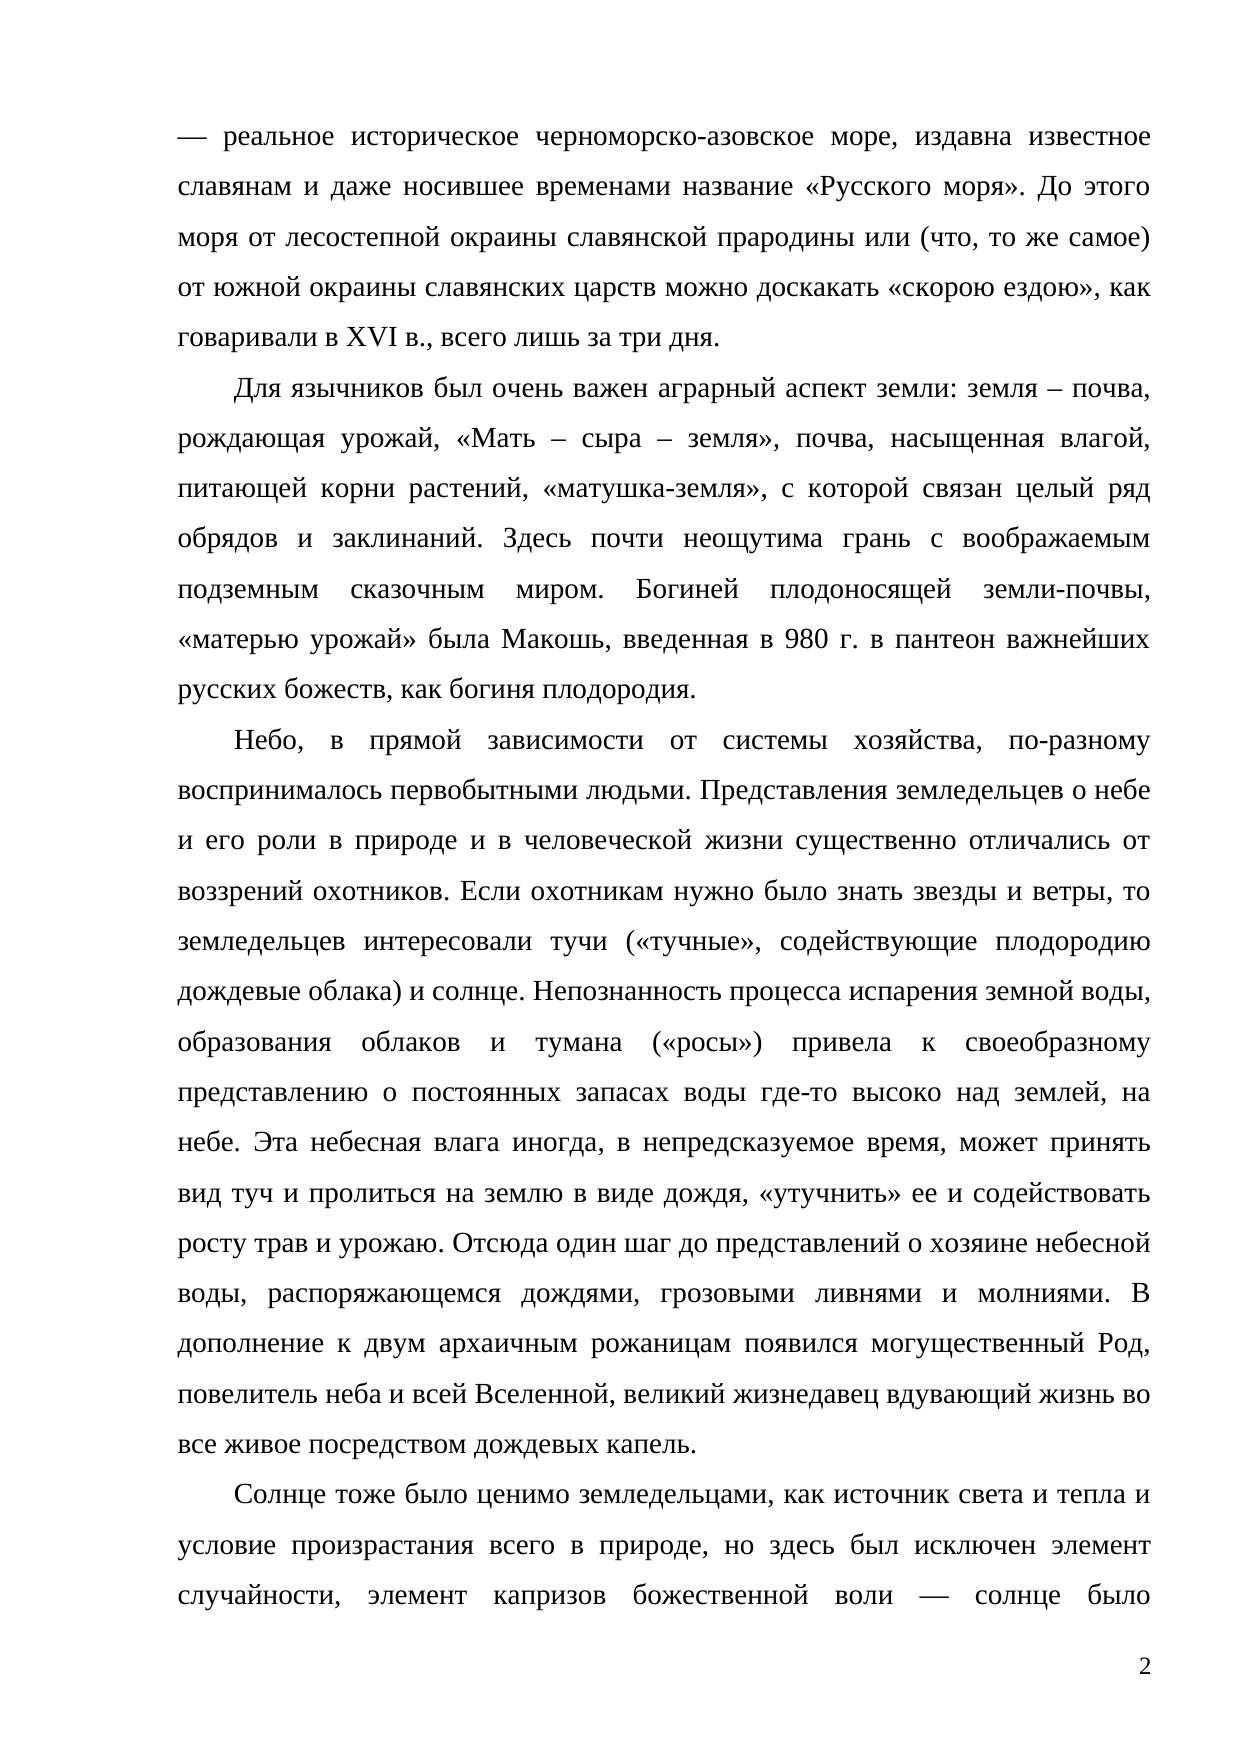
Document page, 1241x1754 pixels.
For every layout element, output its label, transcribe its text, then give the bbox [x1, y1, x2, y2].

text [177, 1477, 1152, 1611]
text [177, 118, 1152, 353]
text Для язычников был очень важен аграрный аспект земли: земля – почва, рождающая урожай, «Мать – сыра – земля», почва, насыщенная влагой, питающей корни растений, «матушка-земля», с которой связан целый ряд обрядов и заклинаний. Здесь почти неощутима грань с воображаемым подземным сказочным миром. Богиней плодоносящей земли-почвы, «матерью урожай» была Макошь, введенная в 980 г. в пантеон важнейших русских божеств, как богиня плодородия. [177, 370, 1152, 705]
text Небо, в прямой зависимости от системы хозяйства, по-разному воспринималось первобытными людьми. Представления земледельцев о небе и его роли в природе и в человеческой жизни существенно отличались от воззрений охотников. Если охотникам нужно было знать звезды и ветры, то земледельцев интересовали тучи («тучные», содействующие плодородию дождевые облака) и солнце. Непознанность процесса испарения земной воды, образования облаков и тумана («росы») привела к своеобразному представлению о постоянных запасах воды где-то высоко над землей, на небе. Эта небесная влага иногда, в непредсказуемое время, может принять вид туч и пролиться на землю в виде дождя, «утучнить» ее и содействовать росту трав и урожаю. Отсюда один шаг до представлений о хозяине небесной воды, распоряжающемся дождями, грозовыми ливнями и молниями. В дополнение к двум архаичным рожаницам появился могущественный Род, повелитель неба и всей Вселенной, великий жизнедавец вдувающий жизнь во все живое посредством дождевых капель. [177, 722, 1152, 1460]
